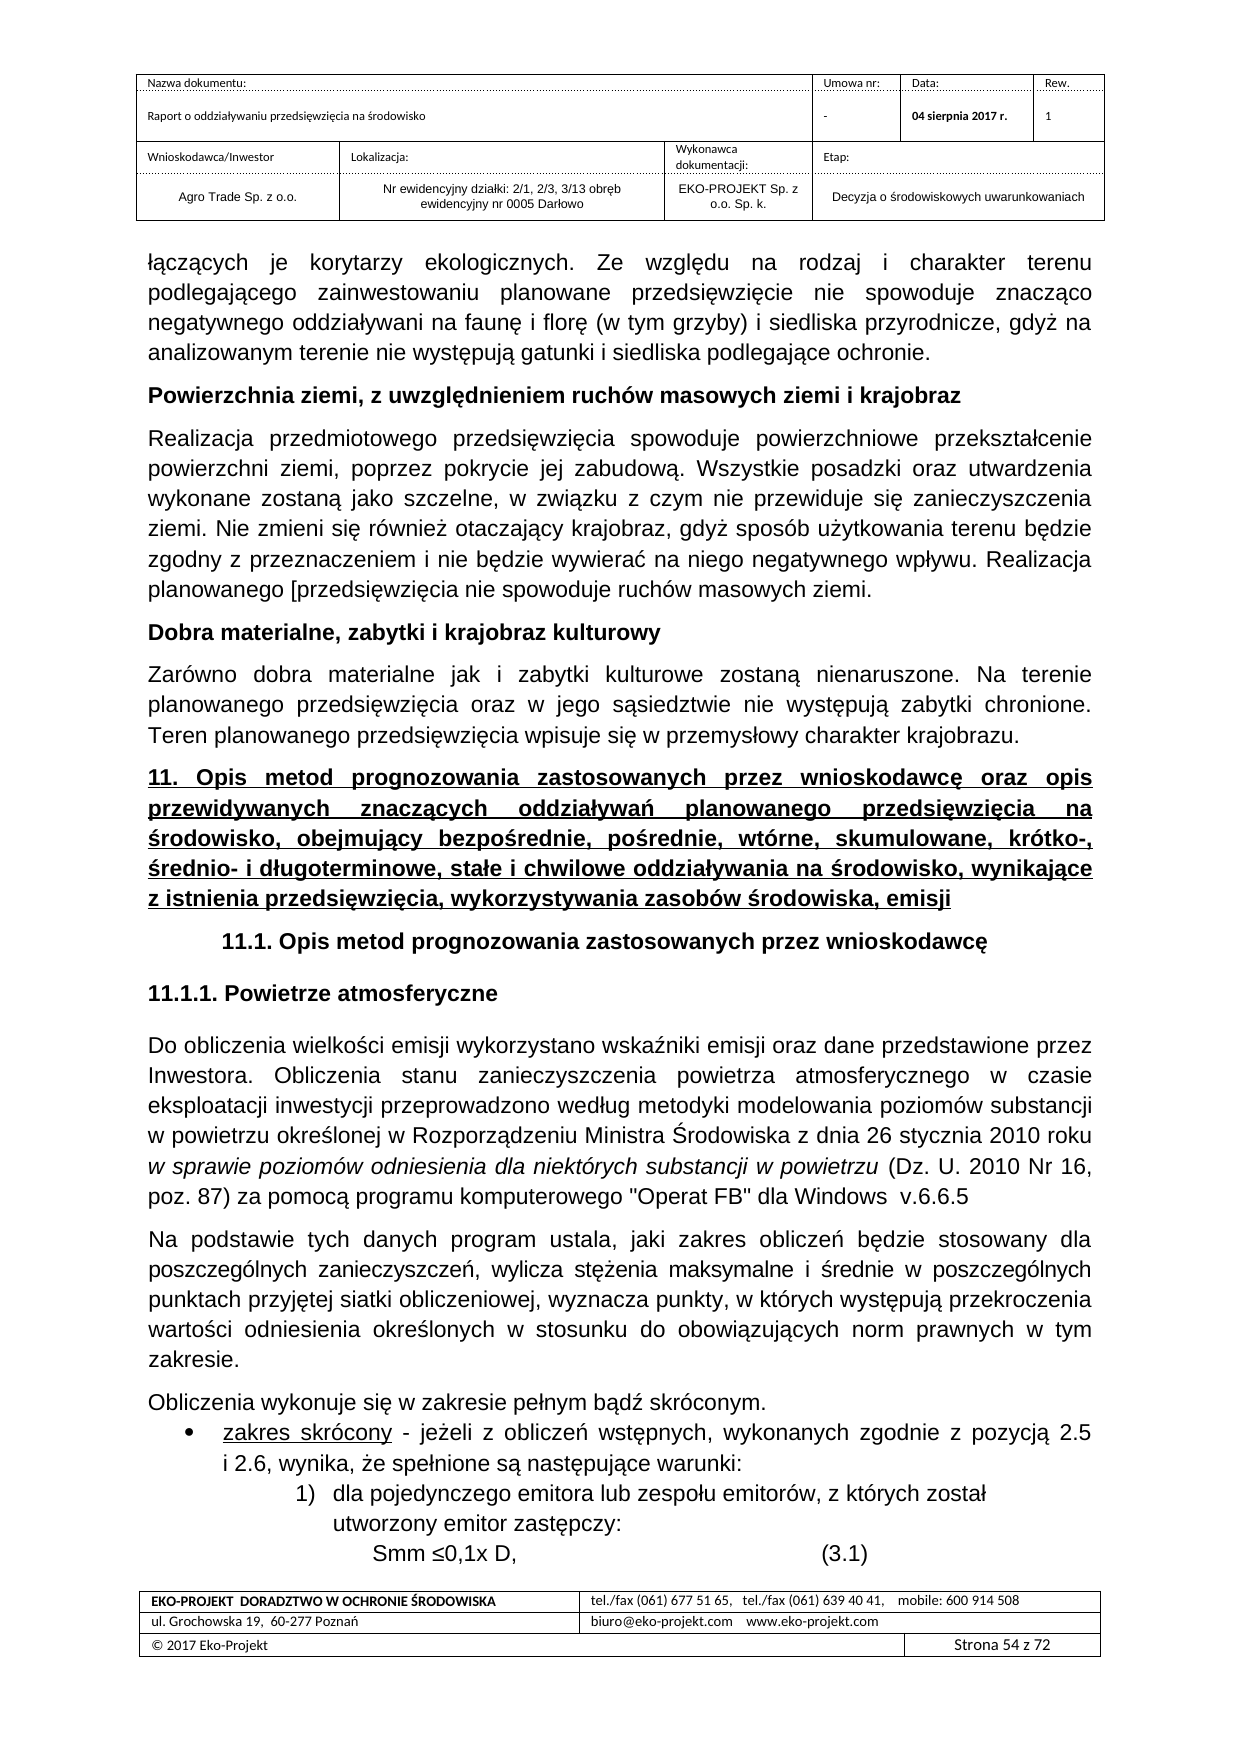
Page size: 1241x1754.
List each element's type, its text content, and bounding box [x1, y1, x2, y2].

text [148, 249, 1093, 366]
text Do obliczenia wielkości emisji wykorzystano wskaźniki emisji oraz dane przedstawione przez Inwestora. Obliczenia stanu zanieczyszczenia powietrza atmosferycznego w czasie eksploatacji inwestycji przeprowadzono według metodyki modelowania poziomów substancji w powietrzu określonej w Rozporządzeniu Ministra Środowiska z dnia 26 stycznia 2010 roku w sprawie poziomów odniesienia dla niektórych substancji w powietrzu (Dz. U. 2010 Nr 16, poz. 87) za pomocą programu komputerowego "Operat FB" dla Windows v.6.6.5 [148, 1032, 1093, 1209]
subtitle 11. Opis metod prognozowania zastosowanych przez wnioskodawcę oraz opis przewidywanych znaczących oddziaływań planowanego przedsięwzięcia na środowisko, obejmujący bezpośrednie, pośrednie, wtórne, skumulowane, krótko-, średnio- i długoterminowe, stałe i chwilowe oddziaływania na środowisko, wynikające z istnienia przedsięwzięcia, wykorzystywania zasobów środowiska, emisji [148, 879, 1093, 911]
text Zarówno dobra materialne jak i zabytki kulturowe zostaną nienaruszone. Na terenie planowanego przedsięwzięcia oraz w jego sąsiedztwie nie występują zabytki chronione. Teren planowanego przedsięwzięcia wpisuje się w przemysłowy charakter krajobrazu. [148, 661, 1093, 748]
text Na podstawie tych danych program ustala, jaki zakres obliczeń będzie stosowany dla poszczególnych zanieczyszczeń, wylicza stężenia maksymalne i średnie w poszczególnych punktach przyjętej siatki obliczeniowej, wyznacza punkty, w których występują przekroczenia wartości odniesienia określonych w stosunku do obowiązujących norm prawnych w tym zakresie. [148, 1226, 1093, 1373]
list zakres skrócony - jeżeli z obliczeń wstępnych, wykonanych zgodnie z pozycją 2.5 i 2.6, wynika, że spełnione są następujące warunki: [185, 1419, 1093, 1476]
subtitle 11.1. Opis metod prognozowania zastosowanych przez wnioskodawcę [221, 928, 1093, 954]
subtitle 11. Opis metod prognozowania zastosowanych przez wnioskodawcę oraz opis przewidywanych znaczących oddziaływań planowanego przedsięwzięcia na środowisko, obejmujący bezpośrednie, pośrednie, wtórne, skumulowane, krótko-, średnio- i długoterminowe, stałe i chwilowe oddziaływania na środowisko, wynikające z istnienia przedsięwzięcia, wykorzystywania zasobów środowiska, emisji [148, 849, 1093, 878]
subtitle 11. Opis metod prognozowania zastosowanych przez wnioskodawcę oraz opis przewidywanych znaczących oddziaływań planowanego przedsięwzięcia na środowisko, obejmujący bezpośrednie, pośrednie, wtórne, skumulowane, krótko-, średnio- i długoterminowe, stałe i chwilowe oddziaływania na środowisko, wynikające z istnienia przedsięwzięcia, wykorzystywania zasobów środowiska, emisji [148, 788, 1093, 848]
text Dobra materialne, zabytki i krajobraz kulturowy [148, 618, 1093, 645]
text Powierzchnia ziemi, z uwzględnieniem ruchów masowych ziemi i krajobraz [148, 382, 1093, 408]
text Obliczenia wykonuje się w zakresie pełnym bądź skróconym. [148, 1389, 1093, 1415]
list dla pojedynczego emitora lub zespołu emitorów, z których został utworzony emitor zastępczy: [295, 1480, 1093, 1536]
text Smm ≤0,1x D, (3.1) [148, 1540, 1093, 1566]
text Realizacja przedmiotowego przedsięwzięcia spowoduje powierzchniowe przekształcenie powierzchni ziemi, poprzez pokrycie jej zabudową. Wszystkie posadzki oraz utwardzenia wykonane zostaną jako szczelne, w związku z czym nie przewiduje się zanieczyszczenia ziemi. Nie zmieni się również otaczający krajobraz, gdyż sposób użytkowania terenu będzie zgodny z przeznaczeniem i nie będzie wywierać na niego negatywnego wpływu. Realizacja planowanego [przedsięwzięcia nie spowoduje ruchów masowych ziemi. [148, 425, 1093, 602]
subtitle 11.1.1. Powietrze atmosferyczne [148, 980, 1093, 1006]
